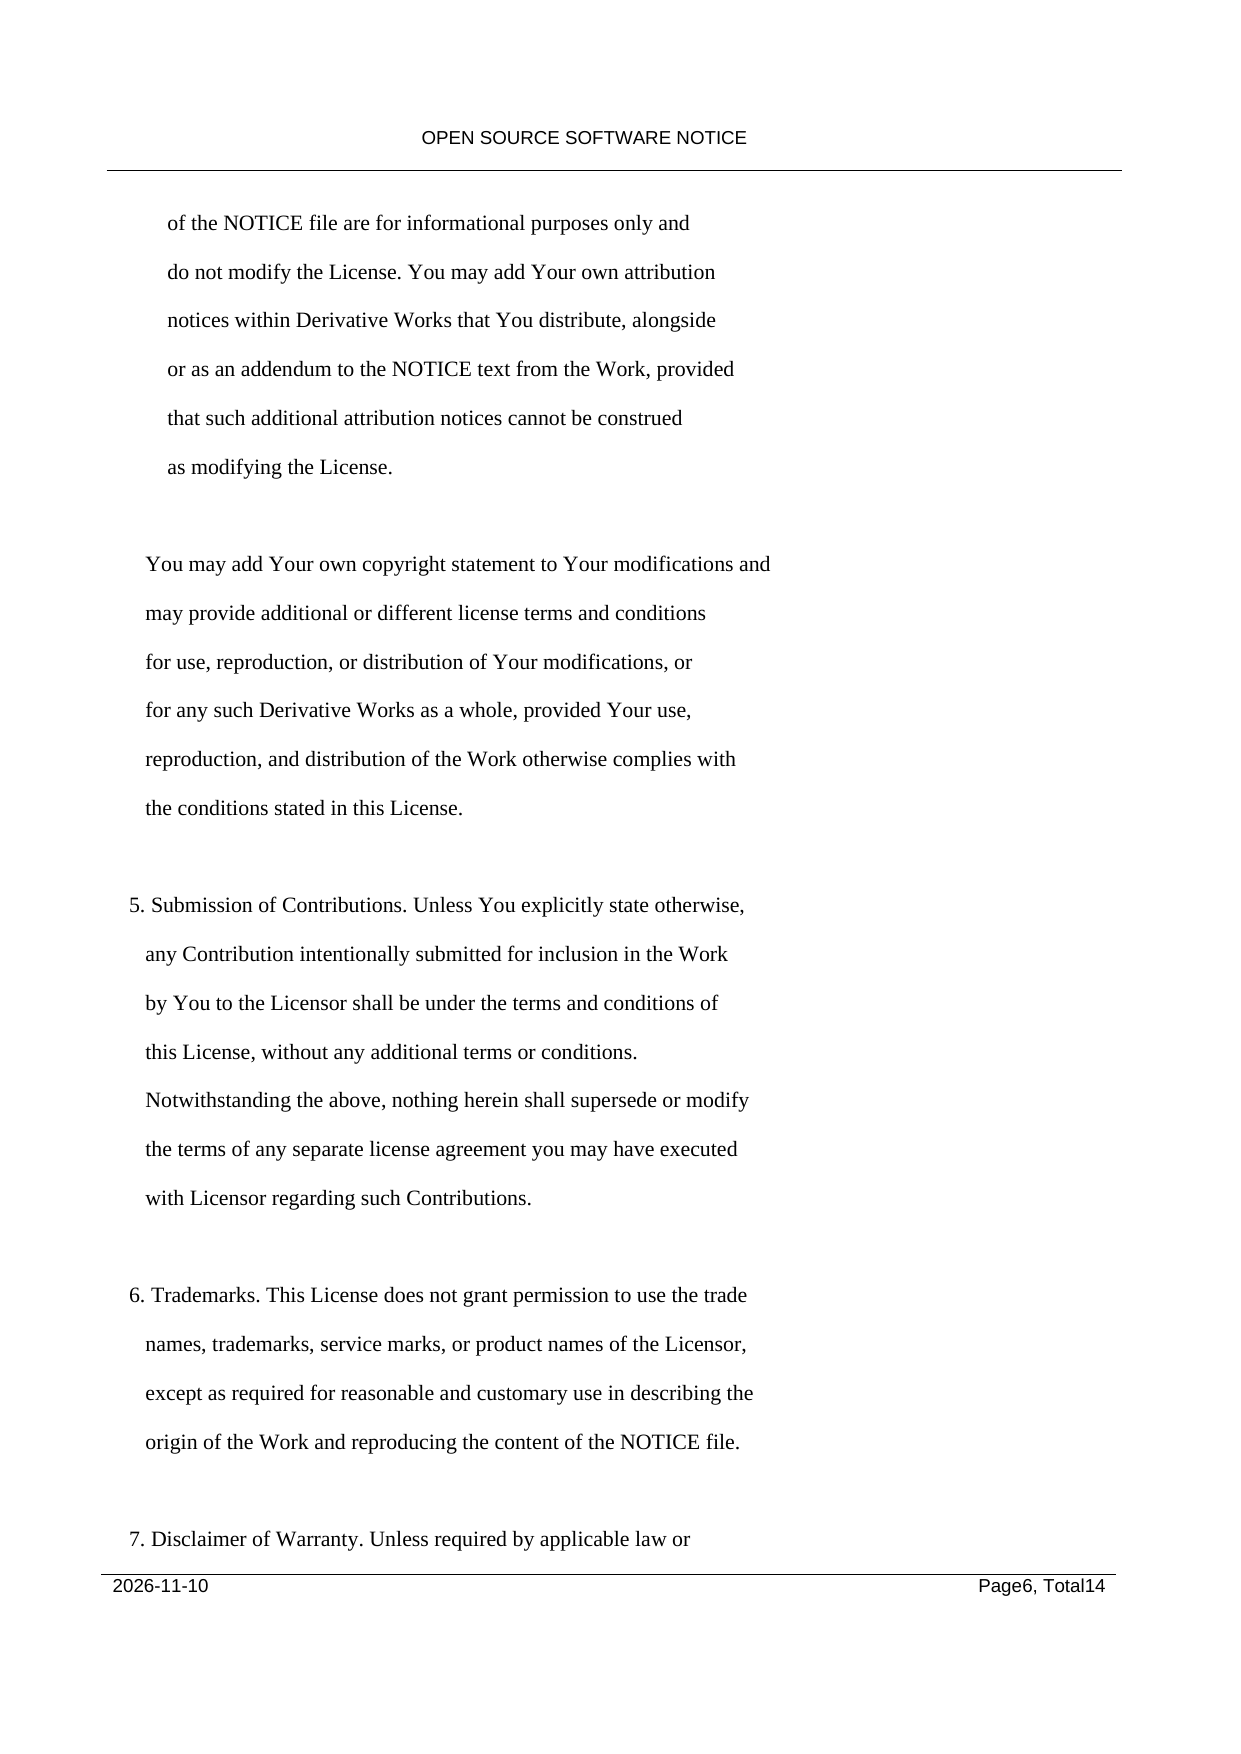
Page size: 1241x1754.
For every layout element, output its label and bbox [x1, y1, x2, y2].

text [112, 206, 1128, 1555]
